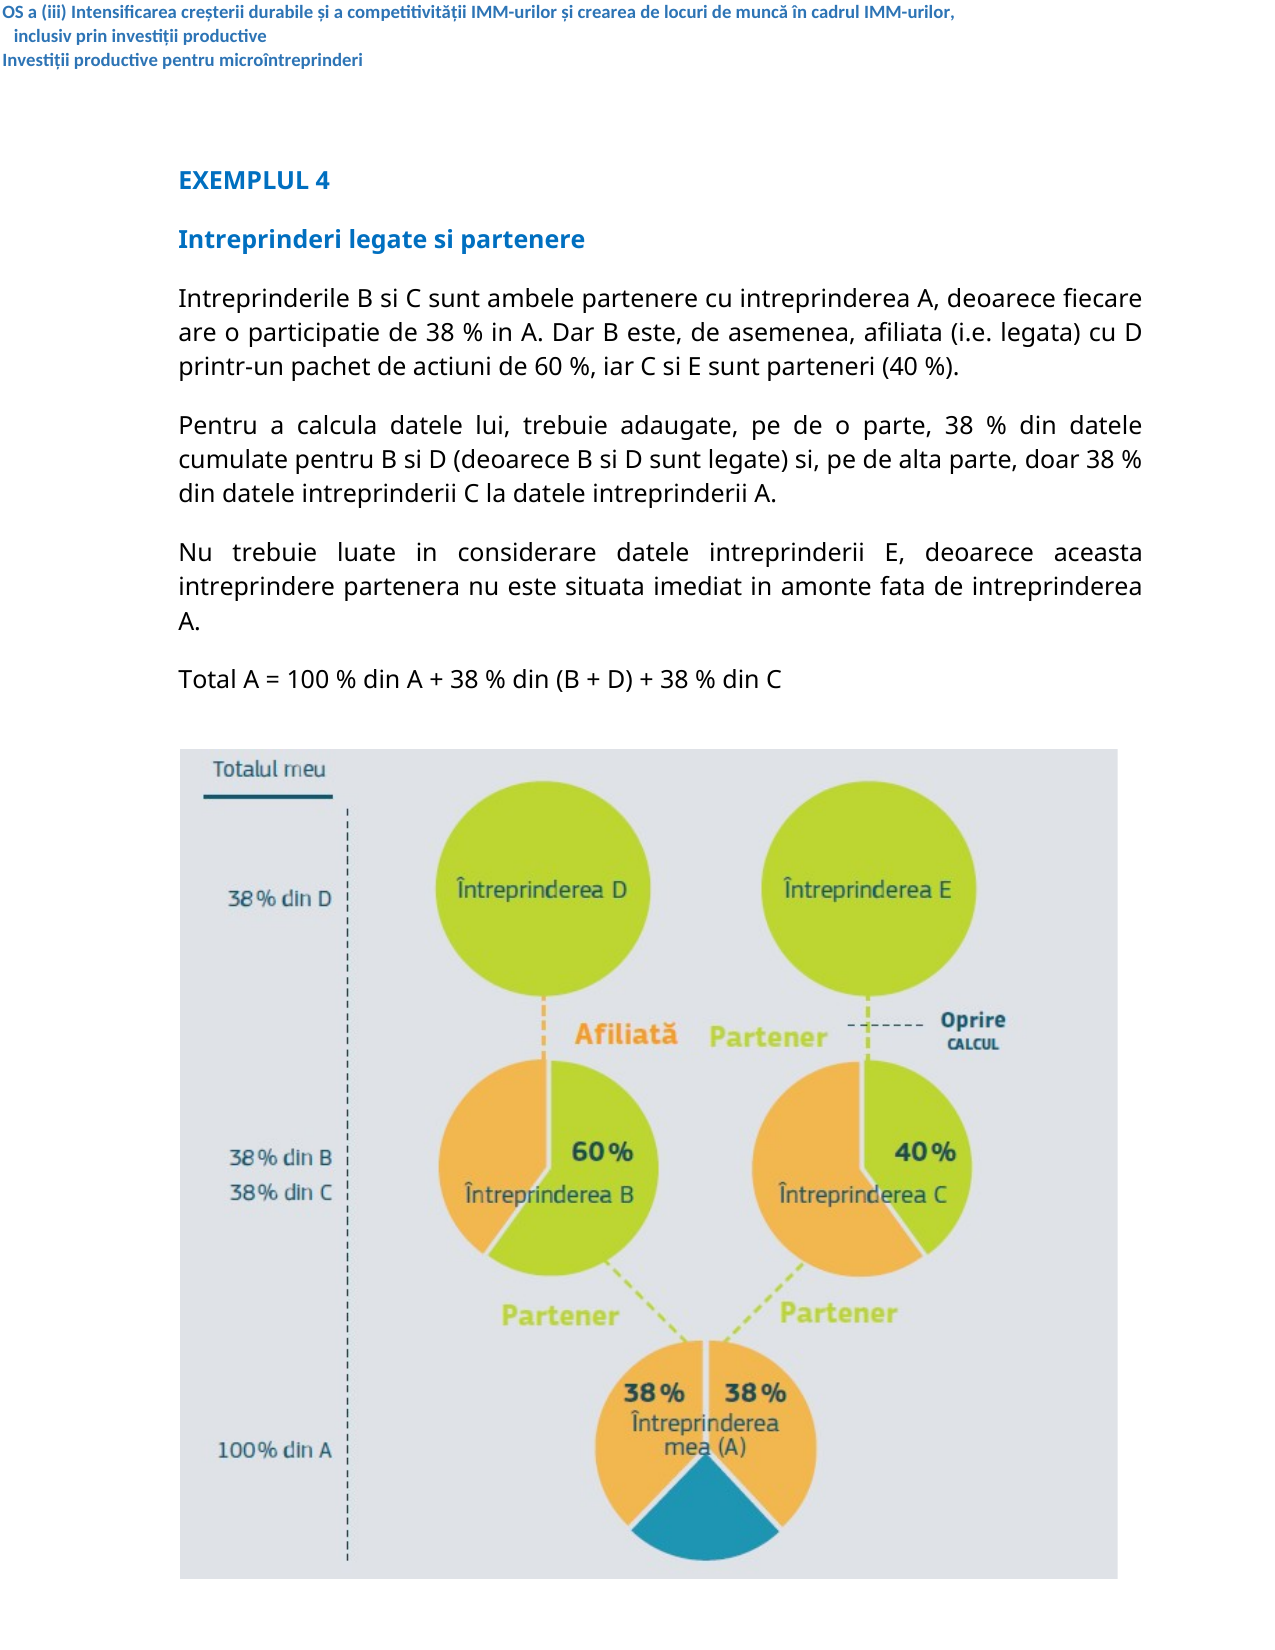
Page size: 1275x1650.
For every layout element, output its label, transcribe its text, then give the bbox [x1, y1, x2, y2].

text Nu trebuie luate in considerare datele intreprinderii E, deoarece aceasta intreprindere partenera nu este situata imediat in amonte fata de intreprinderea A. [178, 535, 1144, 637]
text Intreprinderile B si C sunt ambele partenere cu intreprinderea A, deoarece fiecare are o participatie de 38 % in A. Dar B este, de asemenea, afiliata (i.e. legata) cu D printr-un pachet de actiuni de 60 %, iar C si E sunt parteneri (40 %). [178, 281, 1144, 383]
text Total A = 100 % din A + 38 % din (B + D) + 38 % din C [178, 662, 1144, 696]
text Intreprinderi legate si partenere [178, 222, 1144, 256]
subtitle EXEMPLUL 4 [178, 162, 1144, 197]
picture [180, 749, 1118, 1579]
text Pentru a calcula datele lui, trebuie adaugate, pe de o parte, 38 % din datele cumulate pentru B si D (deoarece B si D sunt legate) si, pe de alta parte, doar 38 % din datele intreprinderii C la datele intreprinderii A. [178, 408, 1144, 510]
